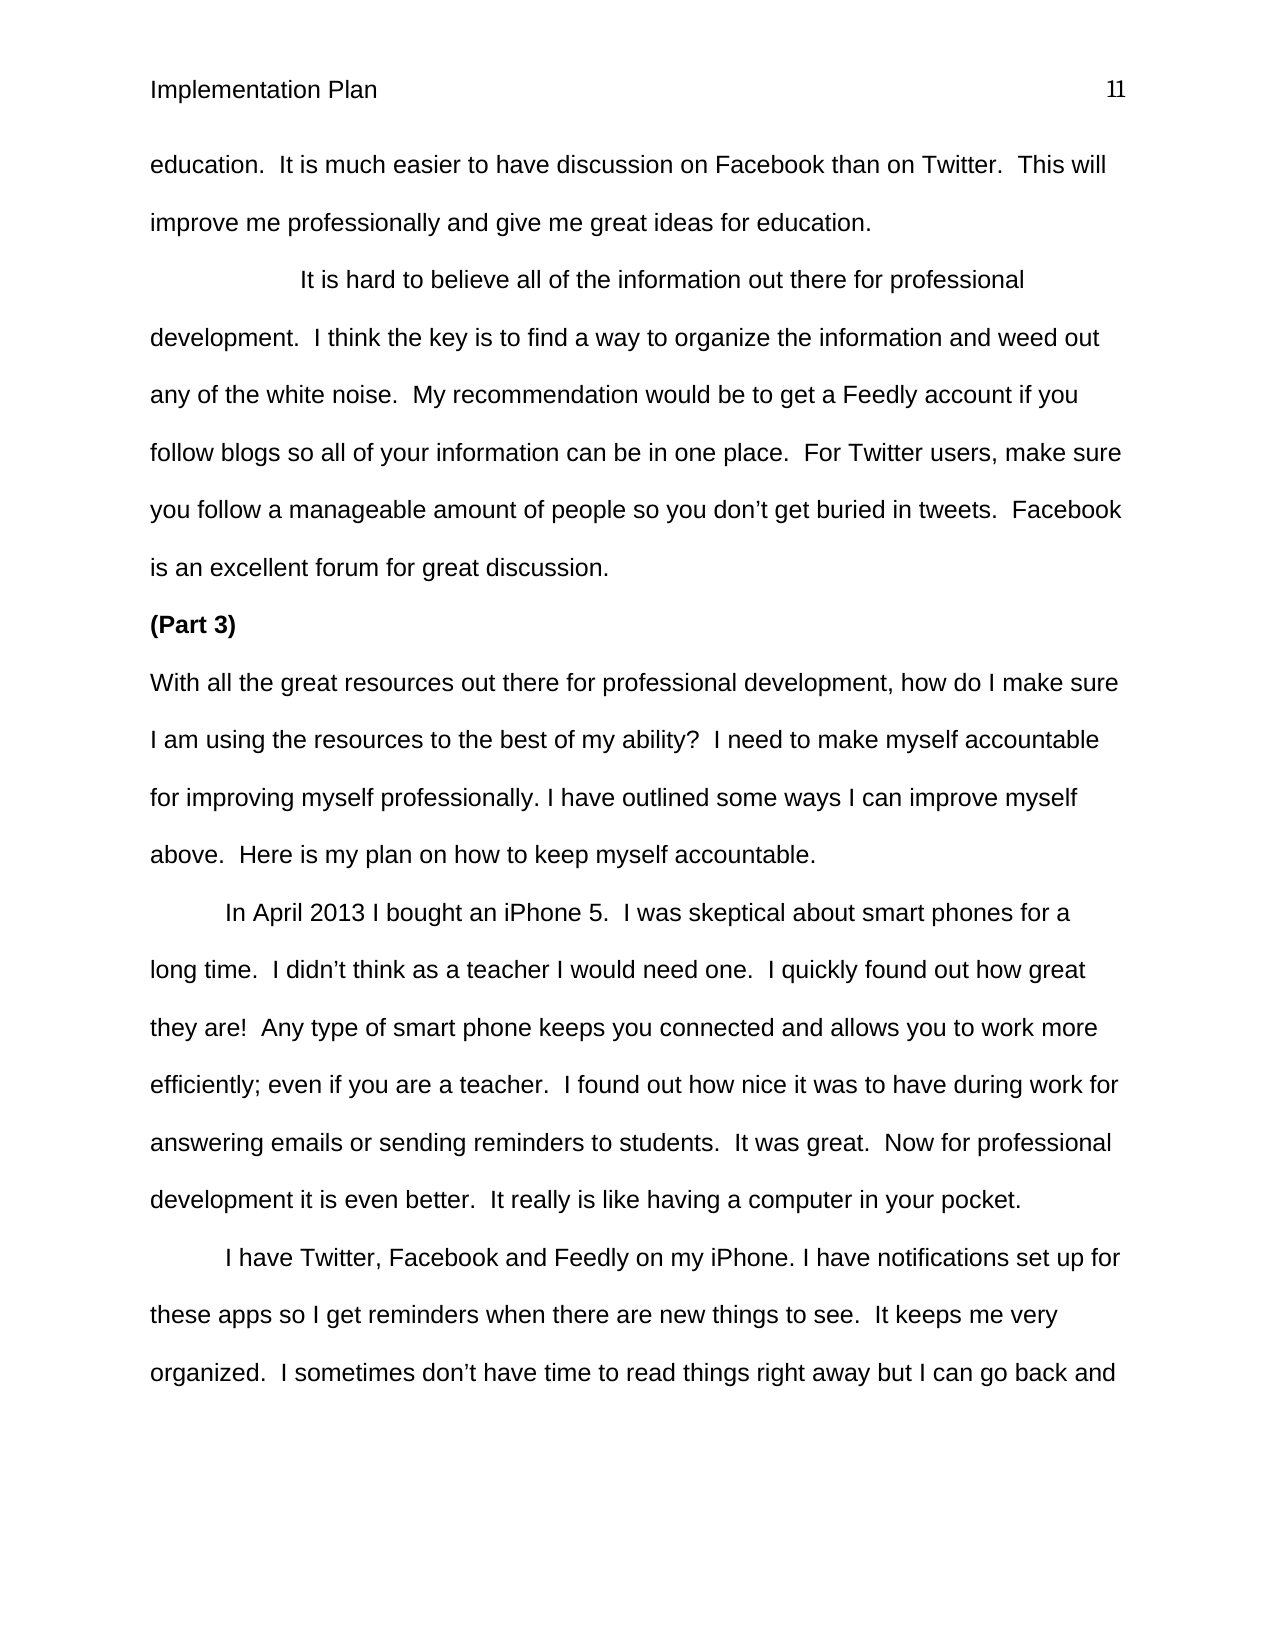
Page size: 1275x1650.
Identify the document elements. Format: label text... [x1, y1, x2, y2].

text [150, 1242, 1125, 1386]
text (Part 3) [150, 610, 1125, 639]
text In April 2013 I bought an iPhone 5. I was skeptical about smart phones for a long time. I didn’t think as a teacher I would need one. I quickly found out how great they are! Any type of smart phone keeps you connected and allows you to work more efficiently; even if you are a teacher. I found out how nice it was to have during work for answering emails or sending reminders to students. It was great. Now for professional development it is even better. It really is like having a computer in your pocket. [150, 897, 1125, 1214]
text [150, 150, 1125, 236]
text With all the great resources out there for professional development, how do I make sure I am using the resources to the best of my ability? I need to make myself accountable for improving myself professionally. I have outlined some ways I can improve myself above. Here is my plan on how to keep myself accountable. [150, 667, 1125, 869]
text It is hard to believe all of the information out there for professional development. I think the key is to find a way to organize the information and weed out any of the white noise. My recommendation would be to get a Feedly account if you follow blogs so all of your information can be in one place. For Twitter users, make sure you follow a manageable amount of people so you don’t get buried in tweets. Facebook is an excellent forum for great discussion. [150, 265, 1125, 581]
